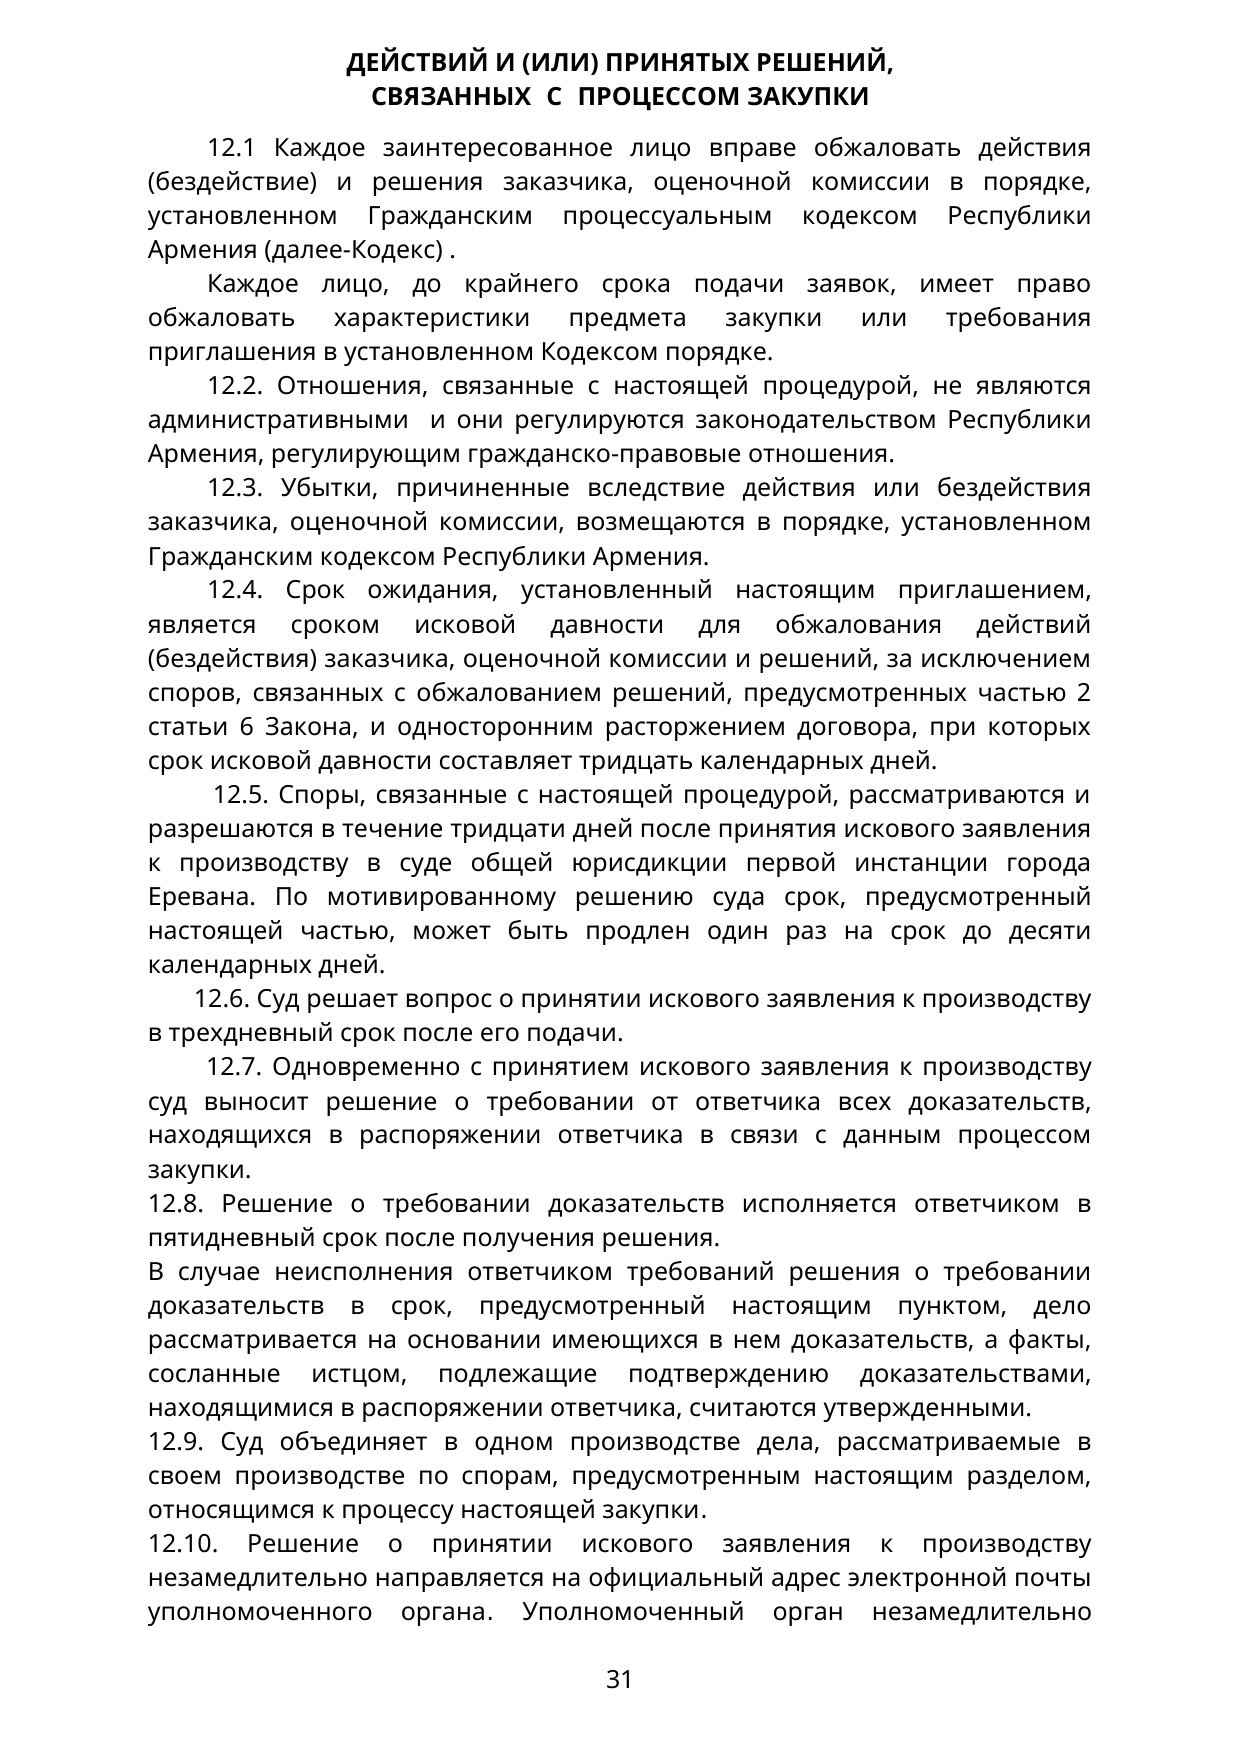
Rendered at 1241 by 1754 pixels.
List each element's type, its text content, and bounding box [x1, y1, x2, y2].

text 12.3. Убытки, причиненные вследствие действия или бездействия заказчика, оценочной комиссии, возмещаются в порядке, установленном Гражданским кодексом Республики Армения. [148, 470, 1092, 572]
text 12.8. Решение о требовании доказательств исполняется ответчиком в пятидневный срок после получения решения. [148, 1185, 1092, 1253]
text 12.5. Споры, связанные с настоящей процедурой, рассматриваются и разрешаются в течение тридцати дней после принятия искового заявления к производству в суде общей юрисдикции первой инстанции города Еревана. По мотивированному решению суда срок, предусмотренный настоящей частью, может быть продлен один раз на срок до десяти календарных дней. [148, 777, 1092, 981]
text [148, 1526, 1092, 1628]
text 12.1 Каждое заинтересованное лицо вправе обжаловать действия (бездействие) и решения заказчика, оценочной комиссии в порядке, установленном Гражданским процессуальным кодексом Республики Армения (далее-Кодекс) . [148, 129, 1092, 266]
text 12.4. Срок ожидания, установленный настоящим приглашением, является сроком исковой давности для обжалования действий (бездействия) заказчика, оценочной комиссии и решений, за исключением споров, связанных с обжалованием решений, предусмотренных частью 2 статьи 6 Закона, и односторонним расторжением договора, при которых срок исковой давности составляет тридцать календарных дней. [148, 572, 1092, 777]
text 12.9. Суд объединяет в одном производстве дела, рассматриваемые в своем производстве по спорам, предусмотренным настоящим разделом, относящимся к процессу настоящей закупки. [148, 1424, 1092, 1526]
text В случае неисполнения ответчиком требований решения о требовании доказательств в срок, предусмотренный настоящим пунктом, дело рассматривается на основании имеющихся в нем доказательств, а факты, сосланные истцом, подлежащие подтверждению доказательствами, находящимися в распоряжении ответчика, считаются утвержденными. [148, 1253, 1092, 1424]
text 12.6. Суд решает вопрос о принятии искового заявления к производству в трехдневный срок после его подачи. [148, 981, 1092, 1049]
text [207, 44, 1034, 113]
text 12.7. Одновременно с принятием искового заявления к производству суд выносит решение о требовании от ответчика всех доказательств, находящихся в распоряжении ответчика в связи с данным процессом закупки. [148, 1049, 1092, 1185]
text 12.2. Отношения, связанные с настоящей процедурой, не являются административными и они регулируются законодательством Республики Армения, регулирующим гражданско-правовые отношения. [148, 368, 1092, 470]
text Каждое лицо, до крайнего срока подачи заявок, имеет право обжаловать характеристики предмета закупки или требования приглашения в установленном Кодексом порядке. [148, 266, 1092, 368]
